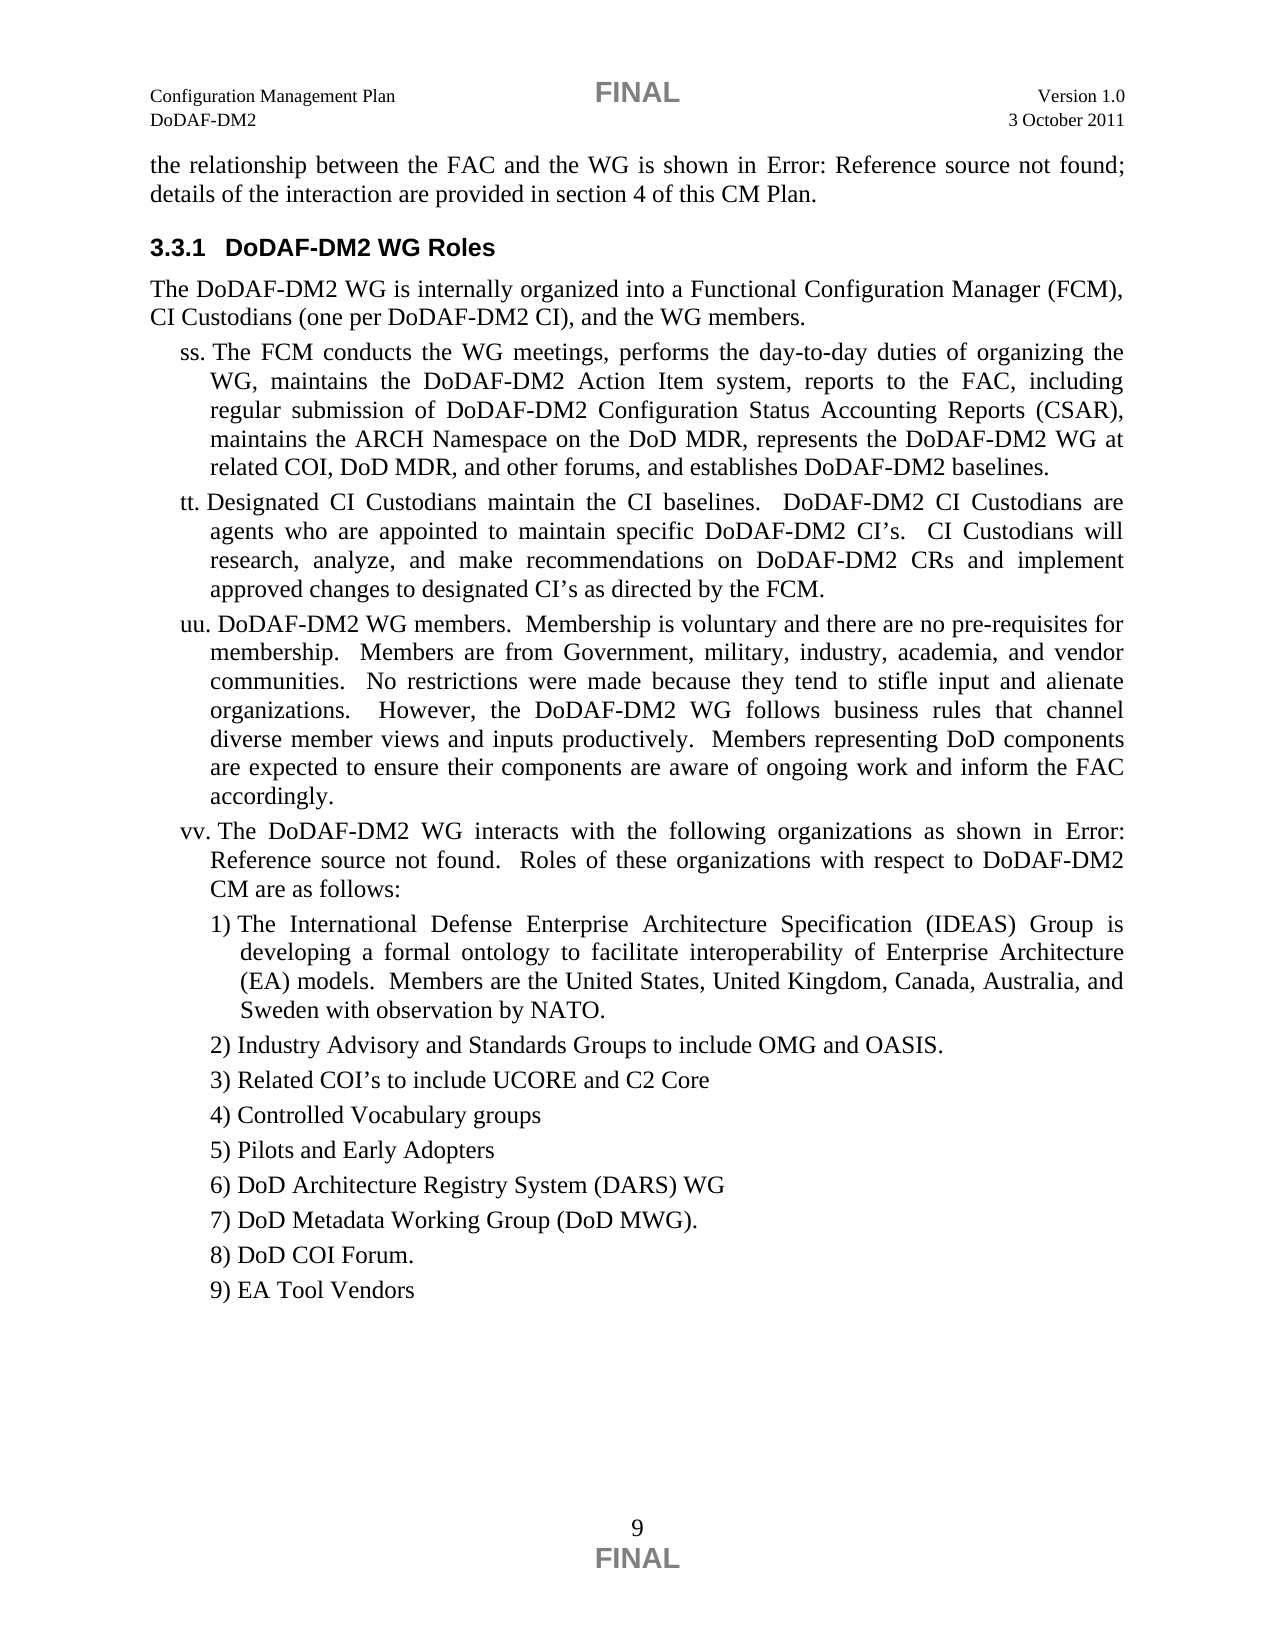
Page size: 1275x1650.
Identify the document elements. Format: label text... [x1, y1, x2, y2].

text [150, 150, 1125, 207]
list Pilots and Early Adopters [210, 1135, 1125, 1164]
list The FCM conducts the WG meetings, performs the day-to-day duties of organizing the WG, maintains the DoDAF-DM2 Action Item system, reports to the FAC, including regular submission of DoDAF-DM2 Configuration Status Accounting Reports (CSAR), maintains the ARCH Namespace on the DoD MDR, represents the DoDAF-DM2 WG at related COI, DoD MDR, and other forums, and establishes DoDAF-DM2 baselines. [180, 337, 1125, 481]
list DoD Architecture Registry System (DARS) WG [210, 1170, 1125, 1199]
list DoD Metadata Working Group (DoD MWG). [210, 1205, 1125, 1234]
text The DoDAF-DM2 WG is internally organized into a Functional Configuration Manager (FCM), CI Custodians (one per DoDAF-DM2 CI), and the WG members. [150, 274, 1125, 331]
list Related COI’s to include UCORE and C2 Core [210, 1065, 1125, 1094]
list DoDAF-DM2 WG members. Membership is voluntary and there are no pre-requisites for membership. Members are from Government, military, industry, academia, and vendor communities. No restrictions were made because they tend to stifle input and alienate organizations. However, the DoDAF-DM2 WG follows business rules that channel diverse member views and inputs productively. Members representing DoD components are expected to ensure their components are aware of ongoing work and inform the FAC accordingly. [180, 609, 1125, 810]
list DoD COI Forum. [210, 1240, 1125, 1269]
list Industry Advisory and Standards Groups to include OMG and OASIS. [210, 1030, 1125, 1059]
list Controlled Vocabulary groups [210, 1100, 1125, 1129]
list Designated CI Custodians maintain the CI baselines. DoDAF-DM2 CI Custodians are agents who are appointed to maintain specific DoDAF-DM2 CI’s. CI Custodians will research, analyze, and make recommendations on DoDAF-DM2 CRs and implement approved changes to designated CI’s as directed by the FCM. [180, 487, 1125, 602]
subtitle DoDAF-DM2 WG Roles [150, 232, 1125, 261]
list EA Tool Vendors [210, 1275, 1125, 1304]
list The DoDAF-DM2 WG interacts with the following organizations as shown in Figure 3-2. Roles of these organizations with respect to DoDAF-DM2 CM are as follows: [180, 816, 1125, 902]
list The International Defense Enterprise Architecture Specification (IDEAS) Group is developing a formal ontology to facilitate interoperability of Enterprise Architecture (EA) models. Members are the United States, United Kingdom, Canada, Australia, and Sweden with observation by NATO. [210, 909, 1125, 1024]
